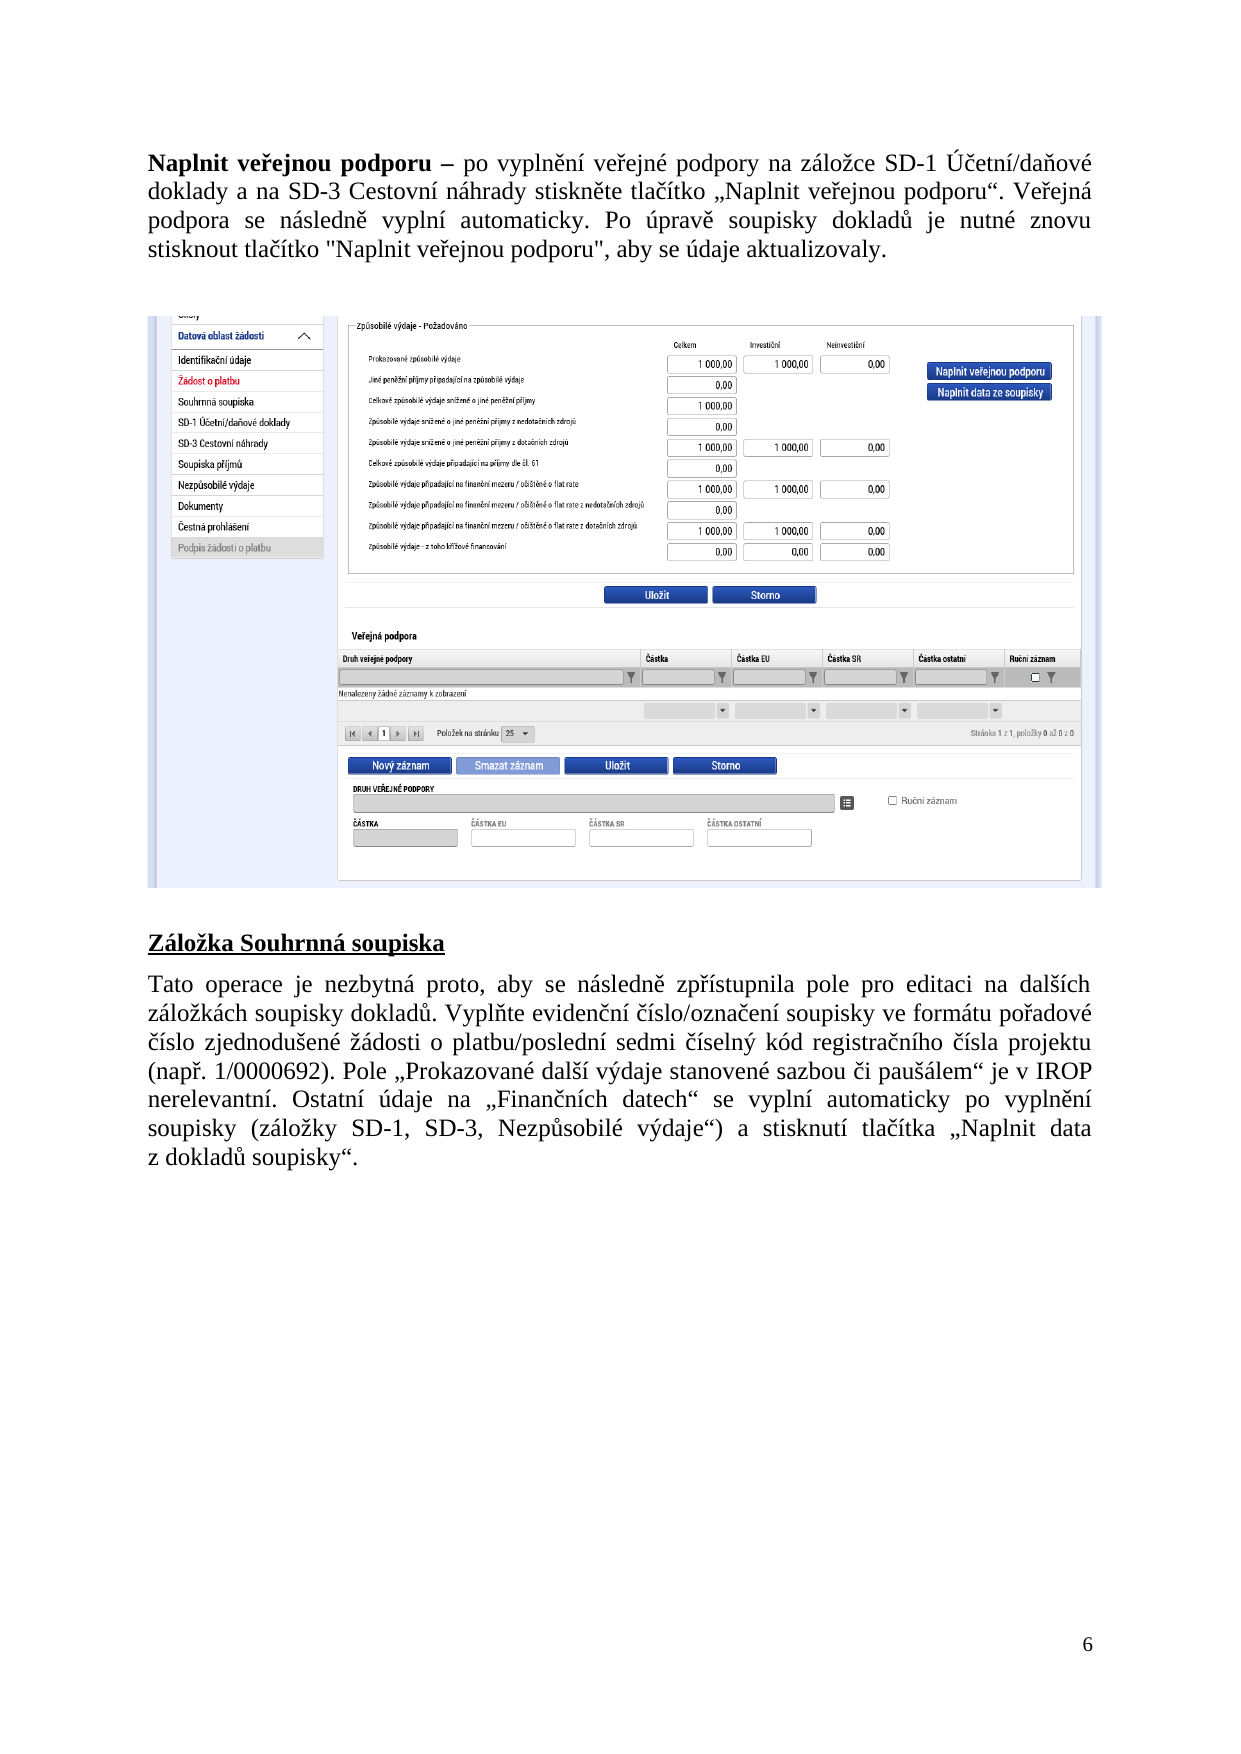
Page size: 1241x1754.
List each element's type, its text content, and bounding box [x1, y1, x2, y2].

picture [147, 316, 1102, 888]
text Naplnit veřejnou podporu – po vyplnění veřejné podpory na záložce SD-1 Účetní/daňové doklady a na SD-3 Cestovní náhrady stiskněte tlačítko „Naplnit veřejnou podporu“. Veřejná podpora se následně vyplní automaticky. Po úpravě soupisky dokladů je nutné znovu stisknout tlačítko "Naplnit veřejnou podporu", aby se údaje aktualizovaly. [148, 148, 1092, 263]
subtitle Záložka Souhrnná soupiska [148, 928, 1092, 957]
text Tato operace je nezbytná proto, aby se následně zpřístupnila pole pro editaci na dalších záložkách soupisky dokladů. Vyplňte evidenční číslo/označení soupisky ve formátu pořadové číslo zjednodušené žádosti o platbu/poslední sedmi číselný kód registračního čísla projektu (např. 1/0000692). Pole „Prokazované další výdaje stanovené sazbou či paušálem“ je v IROP nerelevantní. Ostatní údaje na „Finančních datech“ se vyplní automaticky po vyplnění soupisky (záložky SD-1, SD-3, Nezpůsobilé výdaje“) a stisknutí tlačítka „Naplnit data z dokladů soupisky“. [148, 969, 1092, 1171]
